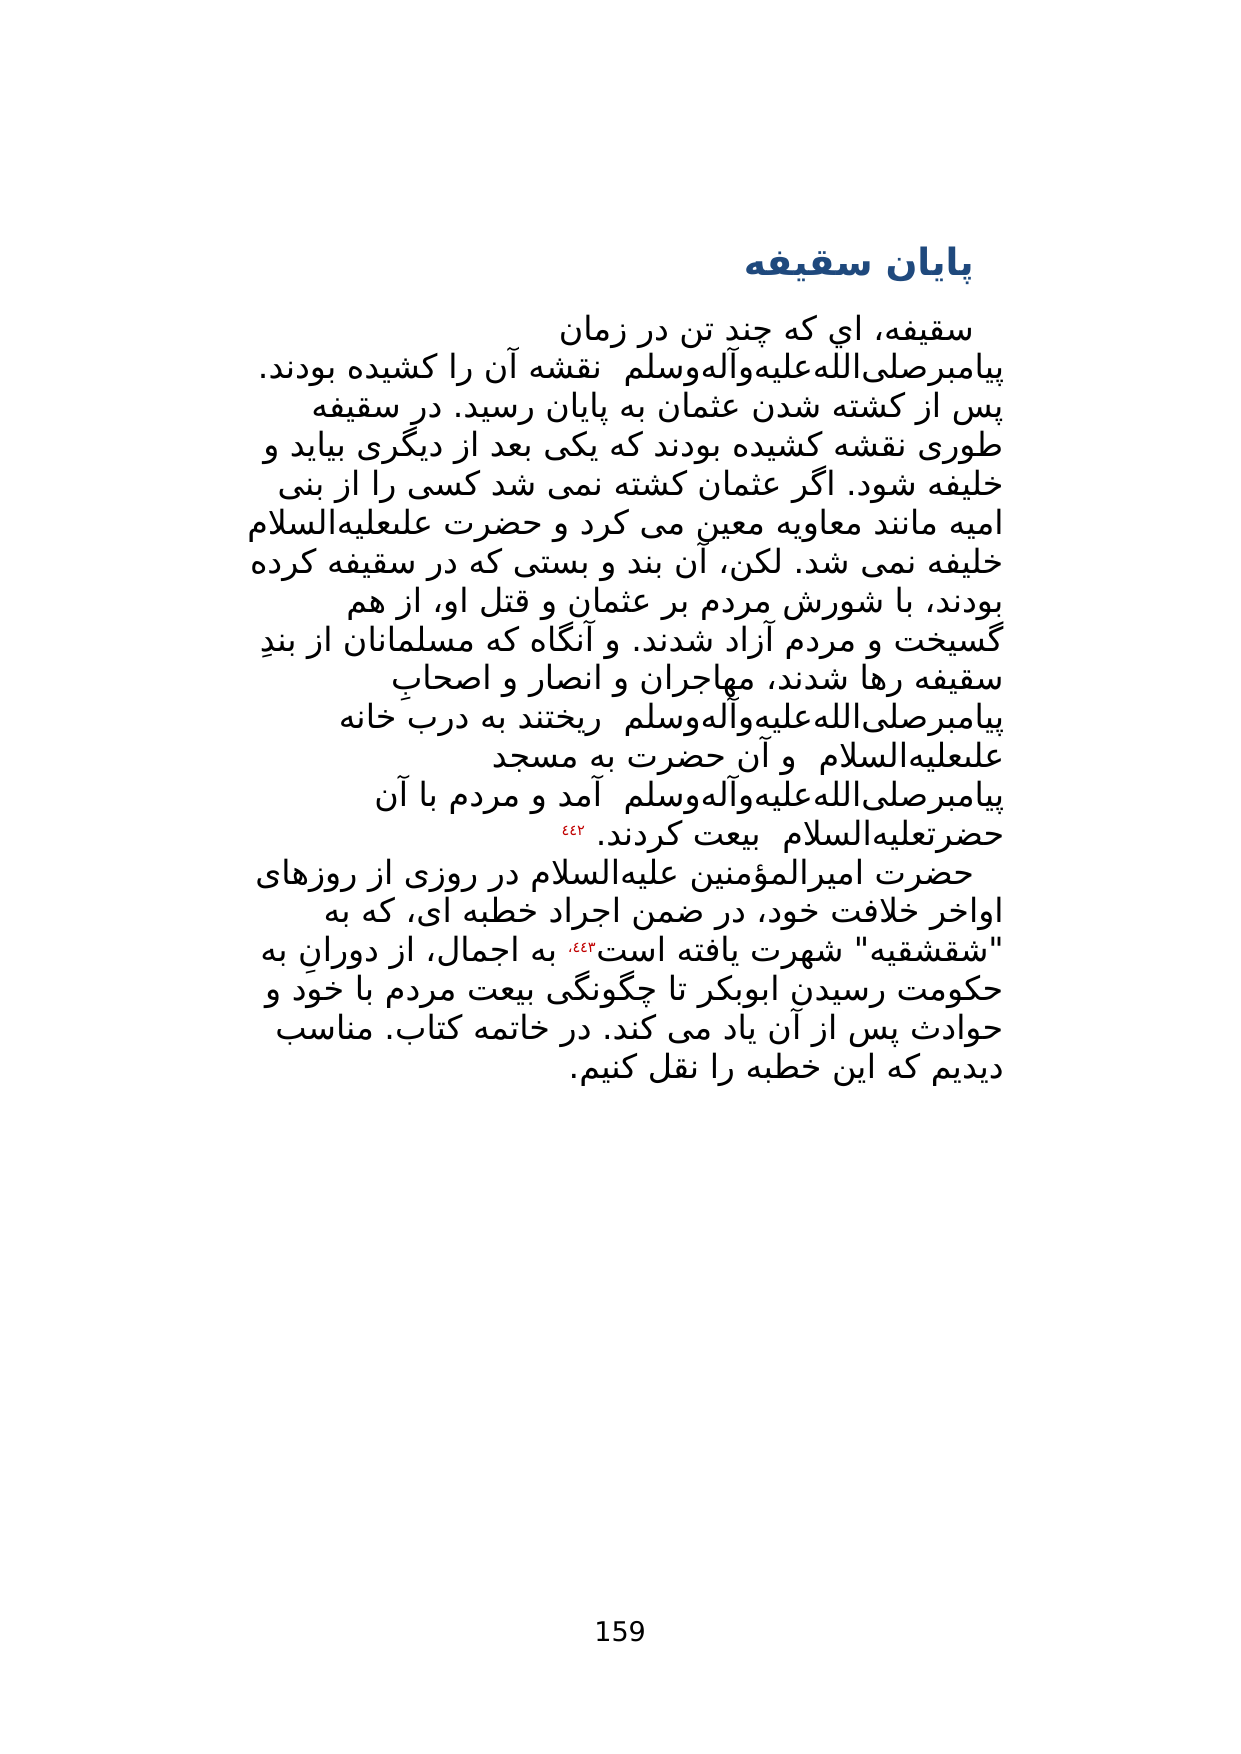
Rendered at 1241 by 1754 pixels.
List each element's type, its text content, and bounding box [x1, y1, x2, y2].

text سقيفه، اي که چند تن در زمان پيامبرصلى‌الله‌عليه‌وآله‌وسلم نقشه آن را کشيده بودند. پس از کشته شدن عثمان به پايان رسيد. در سقيفه طورى نقشه کشيده بودند که يکى بعد از ديگرى بيايد و خليفه شود. اگر عثمان کشته نمى شد کسى را از بنى اميه مانند معاويه معين مى کرد و حضرت علىعليه‌السلام خليفه نمى شد. لکن، آن بند و بستى که در سقيفه کرده بودند، با شورش مردم بر عثمان و قتل او، از هم گسيخت و مردم آزاد شدند. و آنگاه که مسلمانان از بندِ سقيفه رها شدند، مهاجران و انصار و اصحابِ پيامبرصلى‌الله‌عليه‌وآله‌وسلم ريختند به درب خانه علىعليه‌السلام و آن حضرت به مسجد پيامبرصلى‌الله‌عليه‌وآله‌وسلم آمد و مردم با آن حضرتعليه‌السلام بيعت کردند. ٤٤٢ [236, 309, 1004, 853]
subtitle پايان سقيفه [236, 241, 1004, 284]
text حضرت اميرالمؤمنين عليه‌السلام در روزى از روزهاى اواخر خلافت خود، در ضمن اجراد خطبه اى، که به "شقشقيه" شهرت يافته است٤٤٣، به اجمال، از دورانِ به حکومت رسيدن ابوبکر تا چگونگى بيعت مردم با خود و حوادث پس از آن ياد مى کند. در خاتمه کتاب. مناسب ديديم که اين خطبه را نقل کنيم. [236, 853, 1004, 1086]
